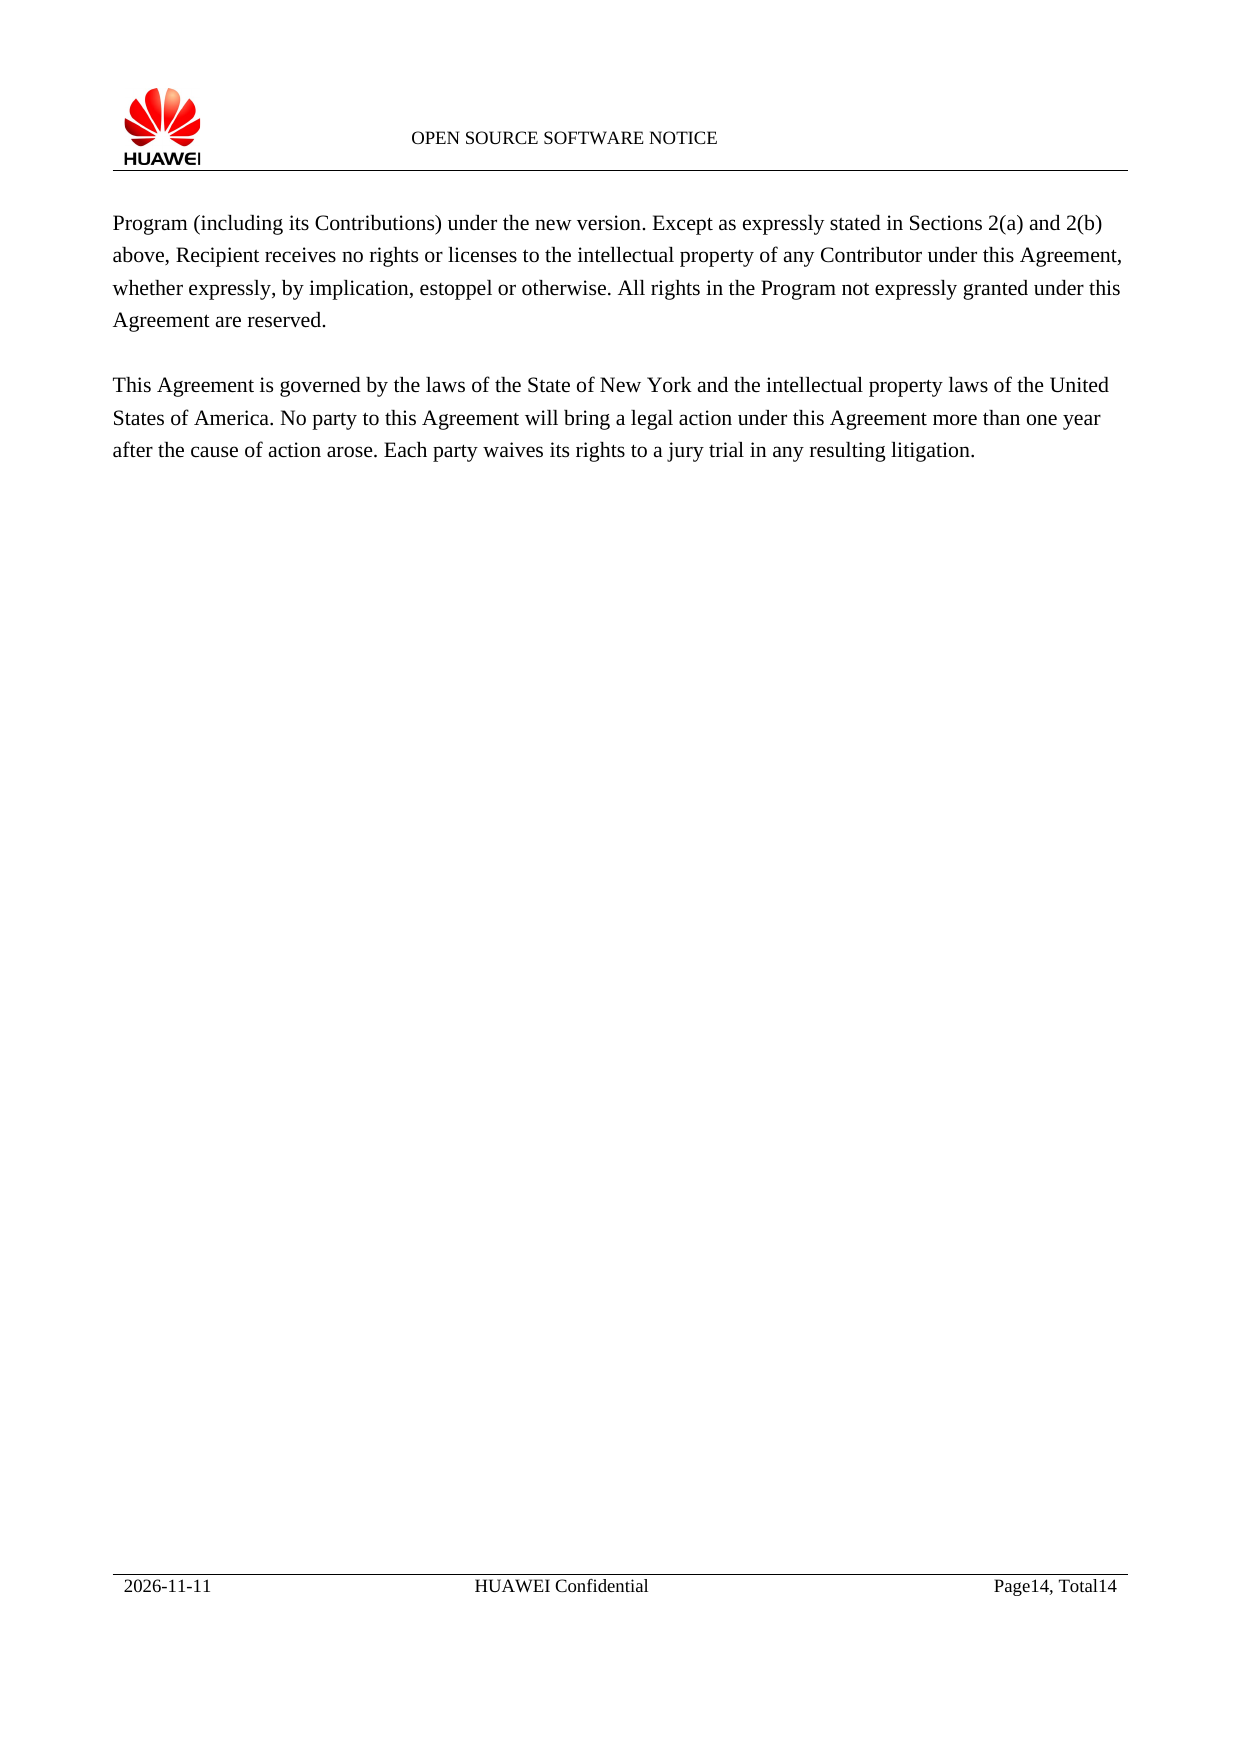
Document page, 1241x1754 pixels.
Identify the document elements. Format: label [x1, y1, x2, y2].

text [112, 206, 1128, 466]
picture [124, 88, 201, 165]
